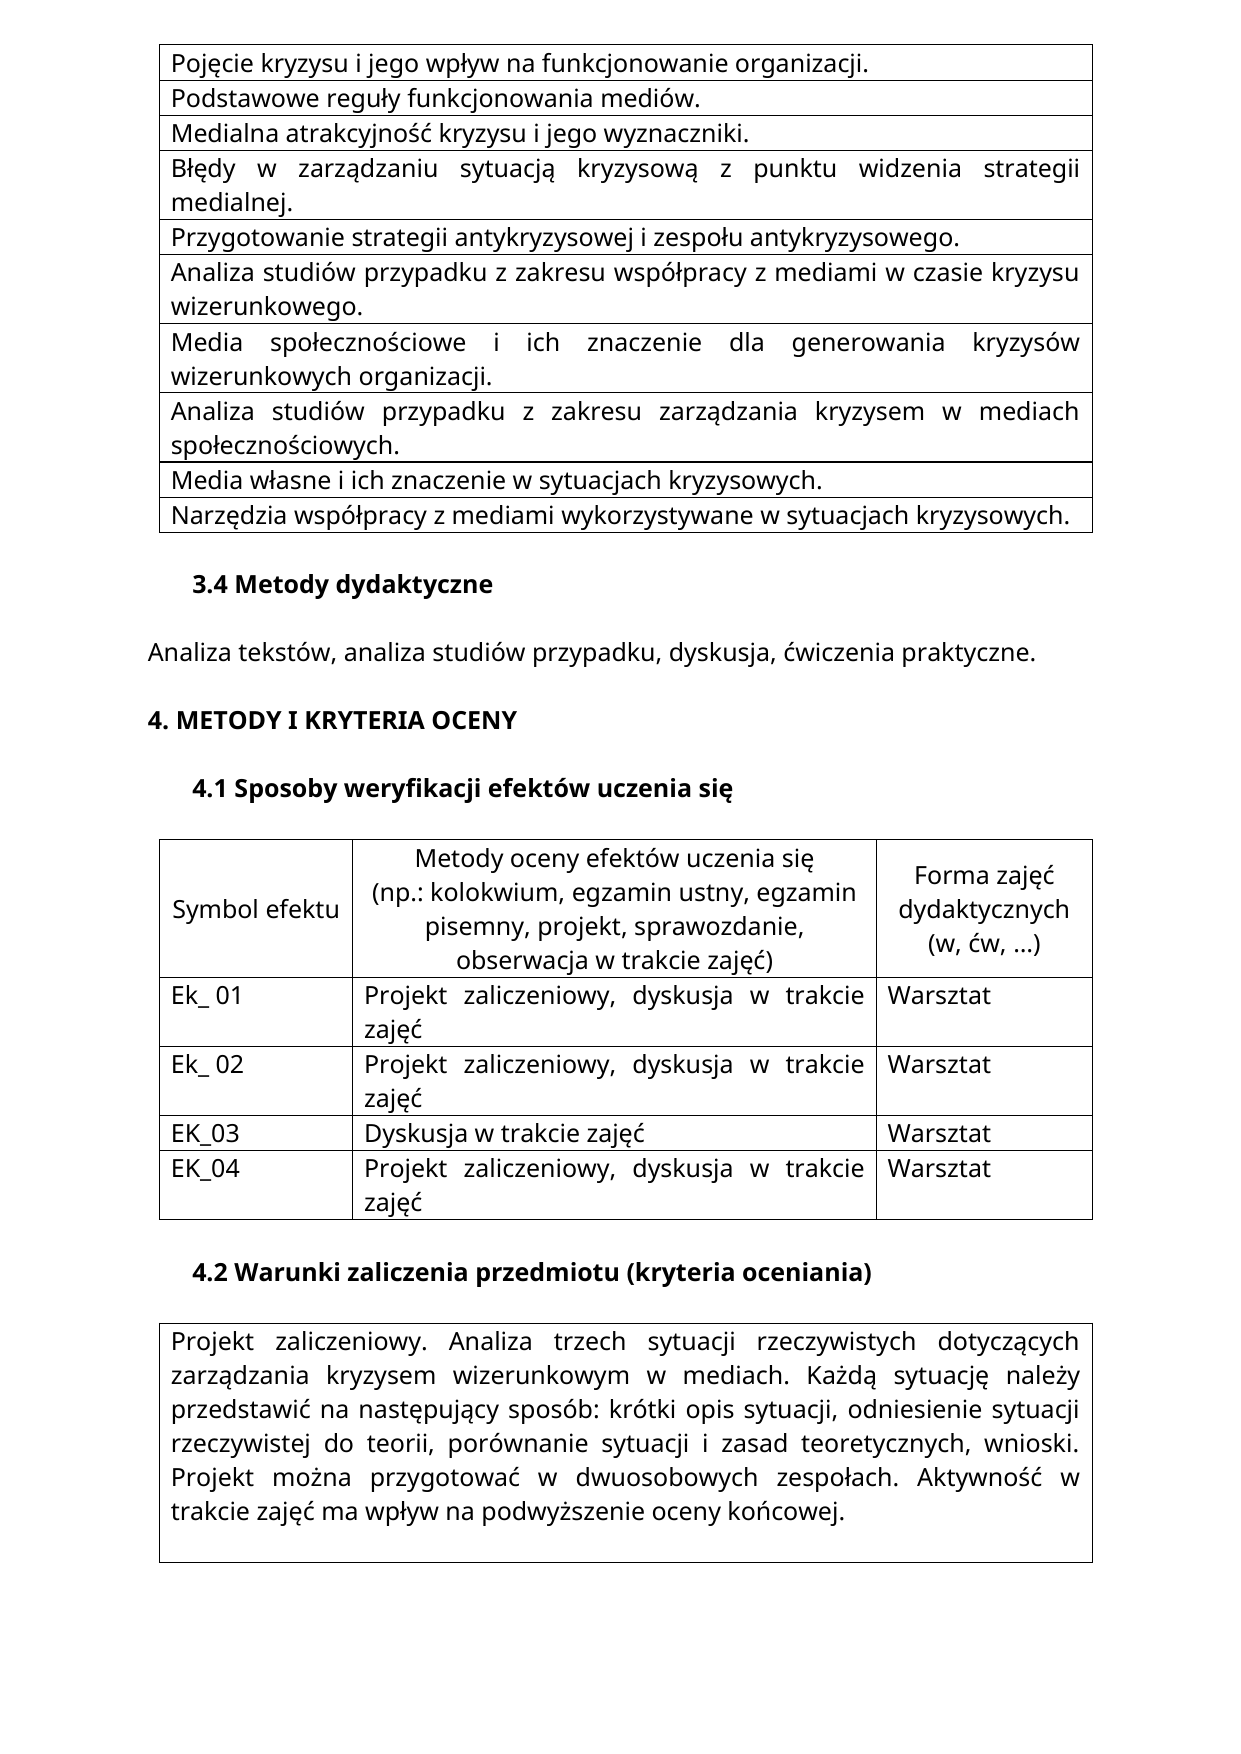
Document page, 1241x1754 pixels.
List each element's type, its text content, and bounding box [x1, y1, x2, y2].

table_cell Warsztat [877, 1116, 1092, 1150]
table_cell Narzędzia współpracy z mediami wykorzystywane w sytuacjach kryzysowych. [160, 498, 1092, 532]
table_cell Ek_ 01 [160, 978, 352, 1046]
text 4. METODY I KRYTERIA OCENY [148, 703, 1093, 737]
table_cell Dyskusja w trakcie zajęć [353, 1116, 876, 1150]
table_header Symbol efektu [160, 840, 352, 977]
text 3.4 Metody dydaktyczne [192, 567, 1093, 601]
text 4.1 Sposoby weryfikacji efektów uczenia się [192, 771, 1093, 805]
table_cell Warsztat [877, 1047, 1092, 1115]
table_cell Ek_ 02 [160, 1047, 352, 1115]
text 4.2 Warunki zaliczenia przedmiotu (kryteria oceniania) [192, 1254, 1093, 1288]
table_cell Warsztat [877, 978, 1092, 1046]
table_cell Warsztat [877, 1151, 1092, 1219]
table_cell Projekt zaliczeniowy, dyskusja w trakcie zajęć [353, 1047, 876, 1115]
table_cell Podstawowe reguły funkcjonowania mediów. [160, 81, 1092, 114]
text Analiza tekstów, analiza studiów przypadku, dyskusja, ćwiczenia praktyczne. [148, 635, 1093, 669]
table_cell Projekt zaliczeniowy, dyskusja w trakcie zajęć [353, 1151, 876, 1219]
table_cell Media własne i ich znaczenie w sytuacjach kryzysowych. [160, 463, 1092, 497]
table_cell EK_03 [160, 1116, 352, 1150]
table_header Forma zajęć dydaktycznych (w, ćw, …) [877, 840, 1092, 977]
table_cell Analiza studiów przypadku z zakresu zarządzania kryzysem w mediach społecznościowych. [160, 393, 1092, 461]
table_header Projekt zaliczeniowy. Analiza trzech sytuacji rzeczywistych dotyczących zarządzania kryzysem wizerunkowym w mediach. Każdą sytuację należy przedstawić na następujący sposób: krótki opis sytuacji, odniesienie sytuacji rzeczywistej do teorii, porównanie sytuacji i zasad teoretycznych, wnioski. Projekt można przygotować w dwuosobowych zespołach. Aktywność w trakcie zajęć ma wpływ na podwyższenie oceny końcowej. [160, 1324, 1092, 1562]
table_cell Media społecznościowe i ich znaczenie dla generowania kryzysów wizerunkowych organizacji. [160, 324, 1092, 392]
table_cell Przygotowanie strategii antykryzysowej i zespołu antykryzysowego. [160, 220, 1092, 254]
table_cell Medialna atrakcyjność kryzysu i jego wyznaczniki. [160, 116, 1092, 150]
table_cell Błędy w zarządzaniu sytuacją kryzysową z punktu widzenia strategii medialnej. [160, 151, 1092, 219]
table_cell Pojęcie kryzysu i jego wpływ na funkcjonowanie organizacji. [160, 45, 1092, 79]
table_cell Projekt zaliczeniowy, dyskusja w trakcie zajęć [353, 978, 876, 1046]
table_cell Analiza studiów przypadku z zakresu współpracy z mediami w czasie kryzysu wizerunkowego. [160, 255, 1092, 323]
table_cell EK_04 [160, 1151, 352, 1219]
table_header Metody oceny efektów uczenia się (np.: kolokwium, egzamin ustny, egzamin pisemny, projekt, sprawozdanie, obserwacja w trakcie zajęć) [353, 840, 876, 977]
